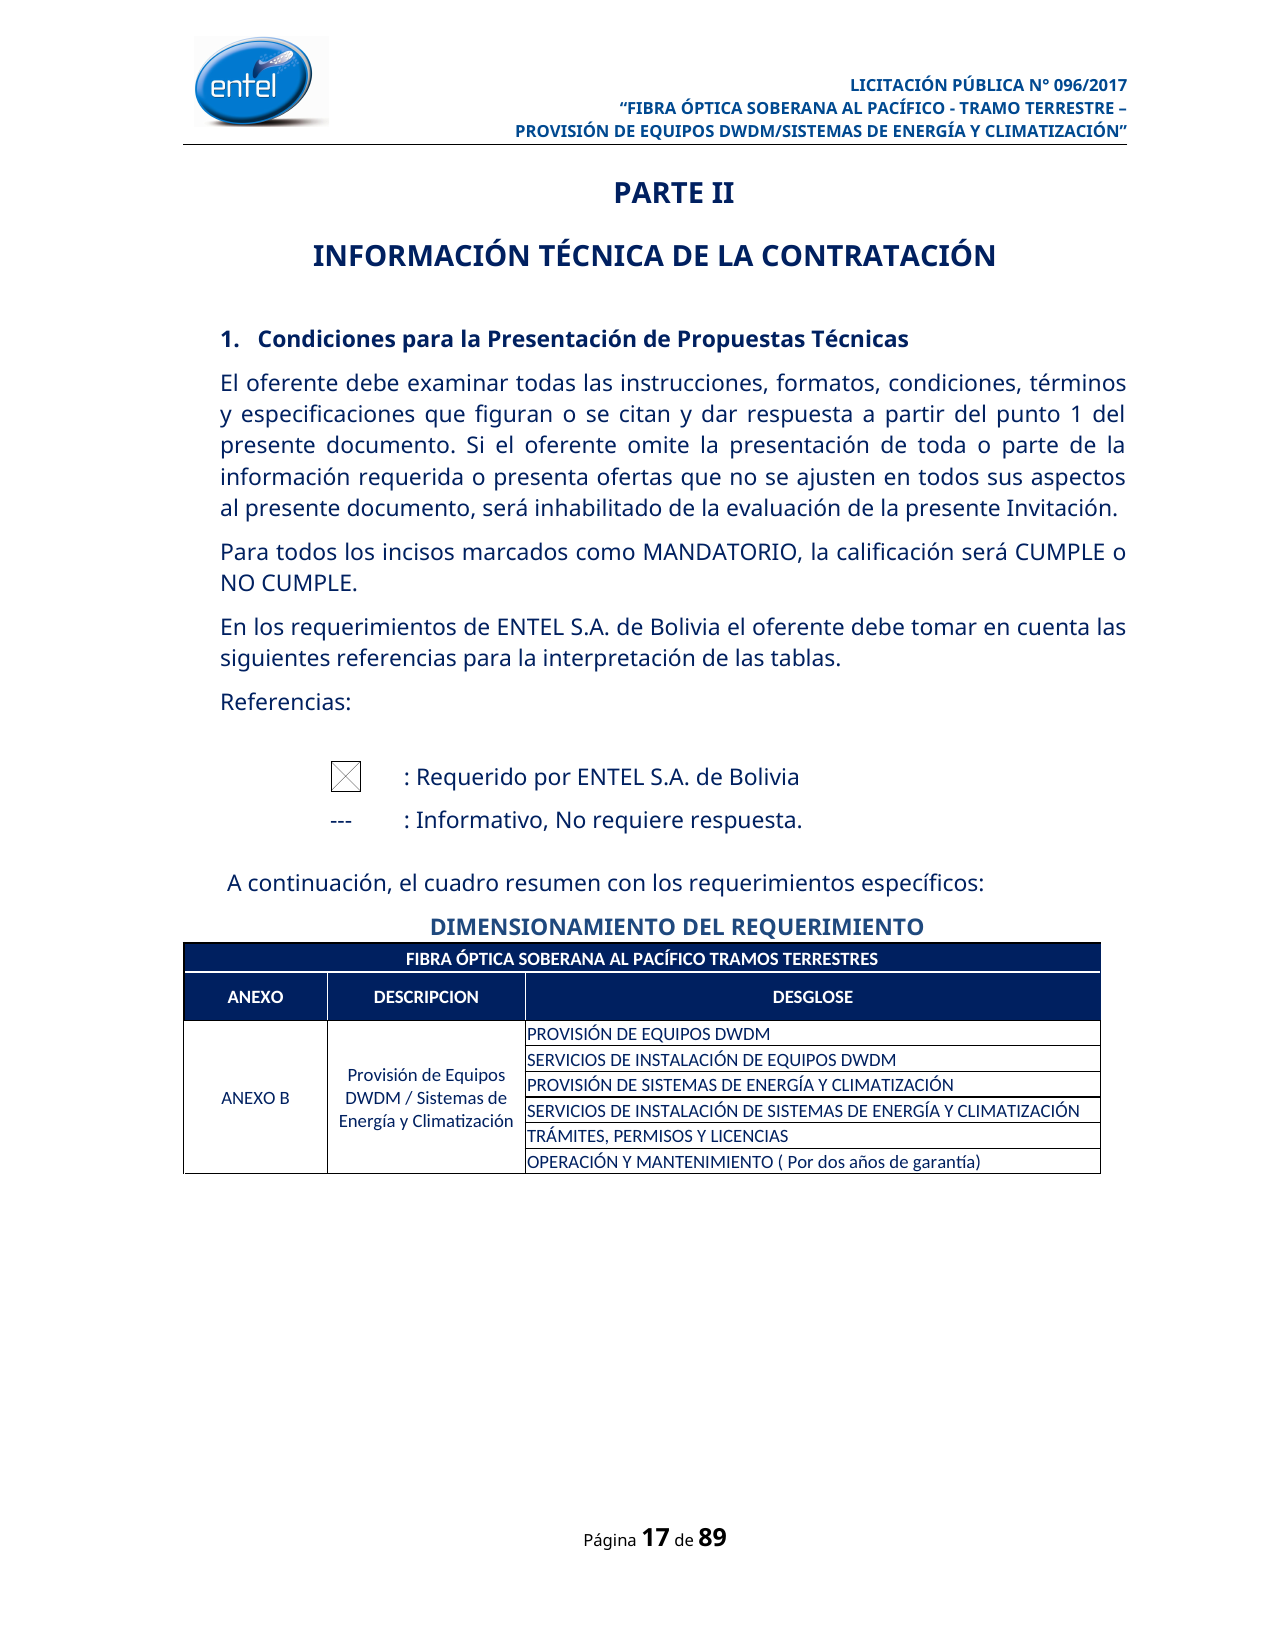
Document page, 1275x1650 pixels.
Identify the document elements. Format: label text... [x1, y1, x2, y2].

table_cell TRÁMITES, PERMISOS Y LICENCIAS [526, 1123, 1100, 1147]
table_cell ANEXO B [184, 1021, 327, 1173]
text Referencias: [220, 686, 1127, 717]
table_cell SERVICIOS DE INSTALACIÓN DE EQUIPOS DWDM [526, 1046, 1100, 1071]
table_cell OPERACIÓN Y MANTENIMIENTO ( Por dos años de garantía) [526, 1149, 1100, 1173]
picture [194, 36, 330, 127]
list Condiciones para la Presentación de Propuestas Técnicas [220, 323, 1127, 354]
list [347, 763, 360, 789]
subtitle PARTE II [220, 172, 1127, 212]
table_cell DESGLOSE [526, 971, 1101, 1020]
list DIMENSIONAMIENTO DEL REQUERIMIENTO [227, 911, 1127, 942]
text INFORMACIÓN TÉCNICA DE LA CONTRATACIÓN [182, 235, 1127, 274]
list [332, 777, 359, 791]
table_header FIBRA ÓPTICA SOBERANA AL PACÍFICO TRAMOS TERRESTRES [185, 944, 1101, 971]
table_cell PROVISIÓN DE EQUIPOS DWDM [526, 1021, 1100, 1045]
text En los requerimientos de ENTEL S.A. de Bolivia el oferente debe tomar en cuenta las siguientes referencias para la interpretación de las tablas. [220, 611, 1127, 673]
list A continuación, el cuadro resumen con los requerimientos específicos: [227, 867, 1127, 898]
table_cell ANEXO [185, 973, 327, 1020]
table_cell SERVICIOS DE INSTALACIÓN DE SISTEMAS DE ENERGÍA Y CLIMATIZACIÓN [526, 1098, 1100, 1122]
table_cell PROVISIÓN DE SISTEMAS DE ENERGÍA Y CLIMATIZACIÓN [526, 1072, 1100, 1096]
list : Requerido por ENTEL S.A. de Bolivia [361, 761, 1127, 792]
table_cell Provisión de Equipos DWDM / Sistemas de Energía y Climatización [328, 1021, 525, 1173]
text El oferente debe examinar todas las instrucciones, formatos, condiciones, términos y especificaciones que figuran o se citan y dar respuesta a partir del punto 1 del presente documento. Si el oferente omite la presentación de toda o parte de la información requerida o presenta ofertas que no se ajusten en todos sus aspectos al presente documento, será inhabilitado de la evaluación de la presente Invitación. [220, 367, 1127, 523]
text Para todos los incisos marcados como MANDATORIO, la calificación será CUMPLE o NO CUMPLE. [220, 536, 1127, 598]
table_cell DESCRIPCION [328, 973, 525, 1020]
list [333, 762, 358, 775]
list --- : Informativo, No requiere respuesta. [330, 804, 1127, 836]
